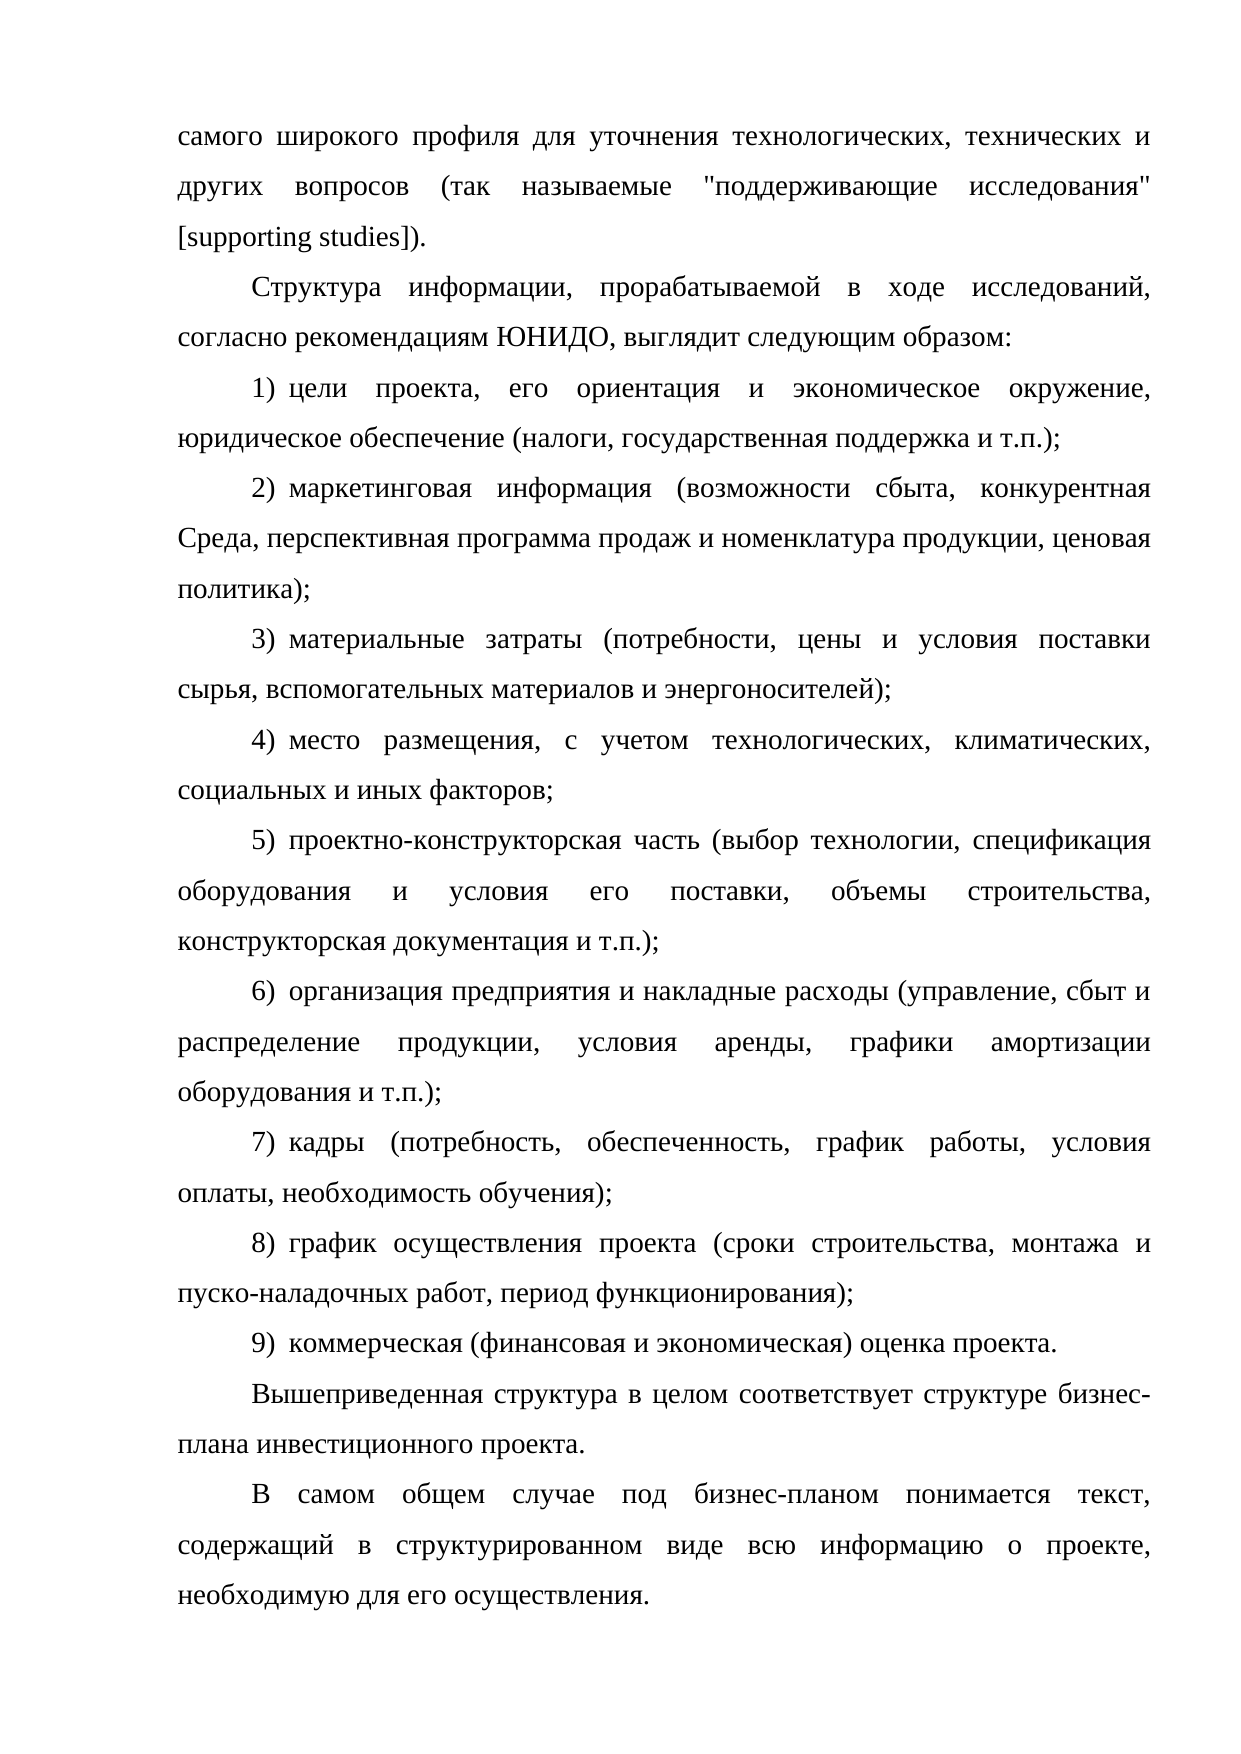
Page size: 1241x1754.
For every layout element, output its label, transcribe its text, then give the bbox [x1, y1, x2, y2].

list кадры (потребность, обеспеченность, график работы, условия оплаты, необходимость обучения); [177, 1124, 1152, 1208]
text В самом общем случае под бизнес-планом понимается текст, содержащий в структурированном виде всю информацию о проекте, необходимую для его осуществления. [177, 1477, 1152, 1611]
list проектно-конструкторская часть (выбор технологии, спецификация оборудования и условия его поставки, объемы строительства, конструкторская документация и т.п.); [177, 822, 1152, 957]
list организация предприятия и накладные расходы (управление, сбыт и распределение продукции, условия аренды, графики амортизации оборудования и т.п.); [177, 973, 1152, 1108]
list цели проекта, его ориентация и экономическое окружение, юридическое обеспечение (налоги, государственная поддержка и т.п.); [177, 370, 1152, 453]
list место размещения, с учетом технологических, климатических, социальных и иных факторов; [177, 722, 1152, 806]
list маркетинговая информация (возможности сбыта, конкурентная Среда, перспективная программа продаж и номенклатура продукции, ценовая политика); [177, 470, 1152, 604]
list коммерческая (финансовая и экономическая) оценка проекта. [177, 1326, 1152, 1359]
list материальные затраты (потребности, цены и условия поставки сырья, вспомогательных материалов и энергоносителей); [177, 621, 1152, 705]
text Вышеприведенная структура в целом соответствует структуре бизнес-плана инвестиционного проекта. [177, 1376, 1152, 1460]
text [177, 118, 1152, 252]
list график осуществления проекта (сроки строительства, монтажа и пуско-наладочных работ, период функционирования); [177, 1225, 1152, 1309]
text Структура информации, прорабатываемой в ходе исследований, согласно рекомендациям ЮНИДО, выглядит следующим образом: [177, 269, 1152, 353]
